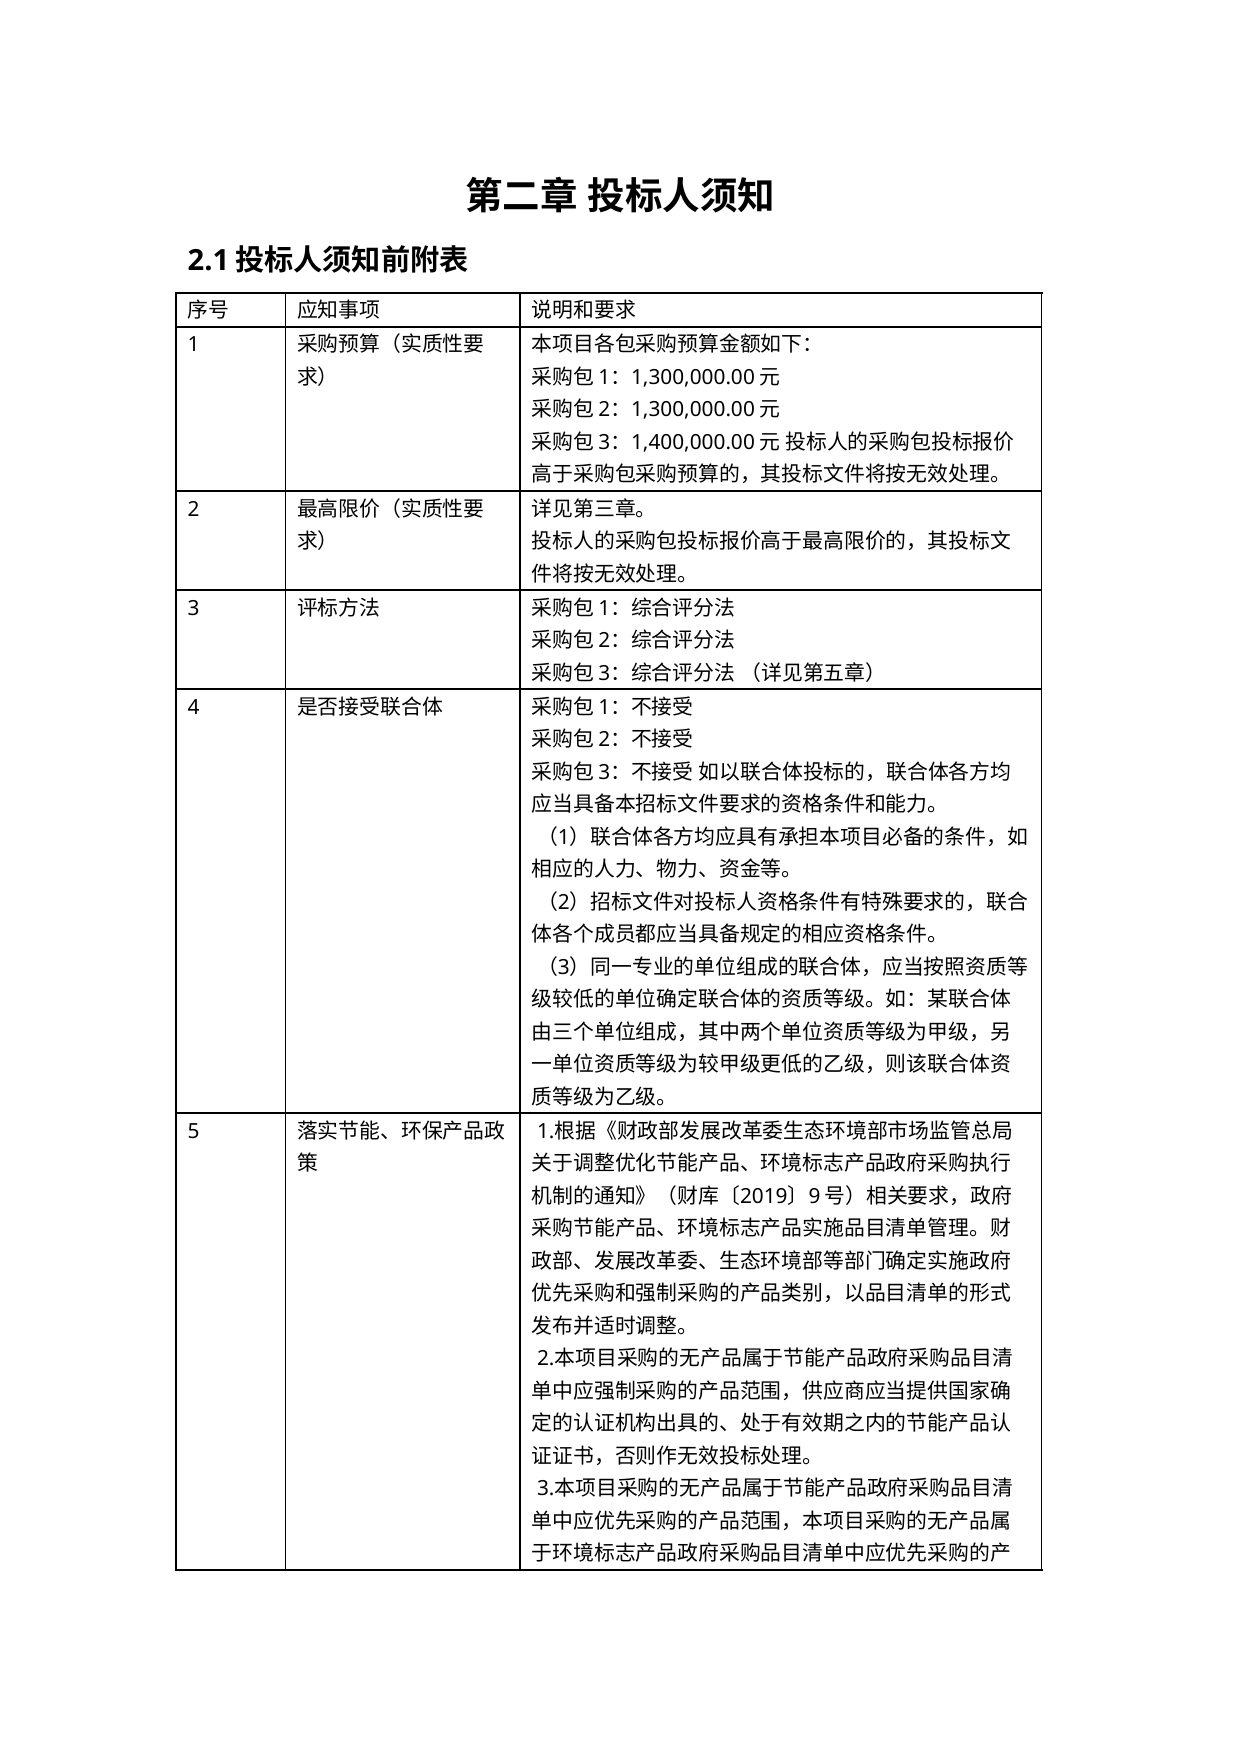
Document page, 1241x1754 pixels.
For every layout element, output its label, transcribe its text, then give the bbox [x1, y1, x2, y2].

table_cell 1 [177, 328, 285, 490]
table_cell 采购包1：不接受 采购包2：不接受 采购包3：不接受 如以联合体投标的，联合体各方均应当具备本招标文件要求的资格条件和能力。 （1）联合体各方均应具有承担本项目必备的条件，如相应的人力、物力、资金等。 （2）招标文件对投标人资格条件有特殊要求的，联合体各个成员都应当具备规定的相应资格条件。 （3）同一专业的单位组成的联合体，应当按照资质等级较低的单位确定联合体的资质等级。如：某联合体由三个单位组成，其中两个单位资质等级为甲级，另一单位资质等级为较甲级更低的乙级，则该联合体资质等级为乙级。 [521, 690, 1041, 1112]
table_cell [521, 1114, 1041, 1569]
table_cell 评标方法 [286, 591, 519, 688]
table_header 应知事项 [286, 294, 519, 326]
table_cell 落实节能、环保产品政策 [286, 1114, 519, 1569]
table_cell 最高限价（实质性要求） [286, 492, 519, 589]
table_cell 采购包1：综合评分法 采购包2：综合评分法 采购包3：综合评分法 （详见第五章） [521, 591, 1041, 688]
text 第二章 投标人须知 [187, 162, 1053, 227]
table_cell 是否接受联合体 [286, 690, 519, 1112]
table_cell 2 [177, 492, 285, 589]
table_cell 详见第三章。 投标人的采购包投标报价高于最高限价的，其投标文件将按无效处理。 [521, 492, 1041, 589]
table_header 说明和要求 [521, 294, 1041, 326]
table_cell 4 [177, 690, 285, 1112]
table_cell 本项目各包采购预算金额如下： 采购包1：1,300,000.00元 采购包2：1,300,000.00元 采购包3：1,400,000.00元 投标人的采购包投标报价高于采购包采购预算的，其投标文件将按无效处理。 [521, 328, 1041, 490]
table_cell 3 [177, 591, 285, 688]
text 2.1投标人须知前附表 [187, 227, 1053, 292]
table_cell 5 [177, 1114, 285, 1569]
table_cell 采购预算（实质性要求） [286, 328, 519, 490]
table_header 序号 [177, 294, 285, 326]
